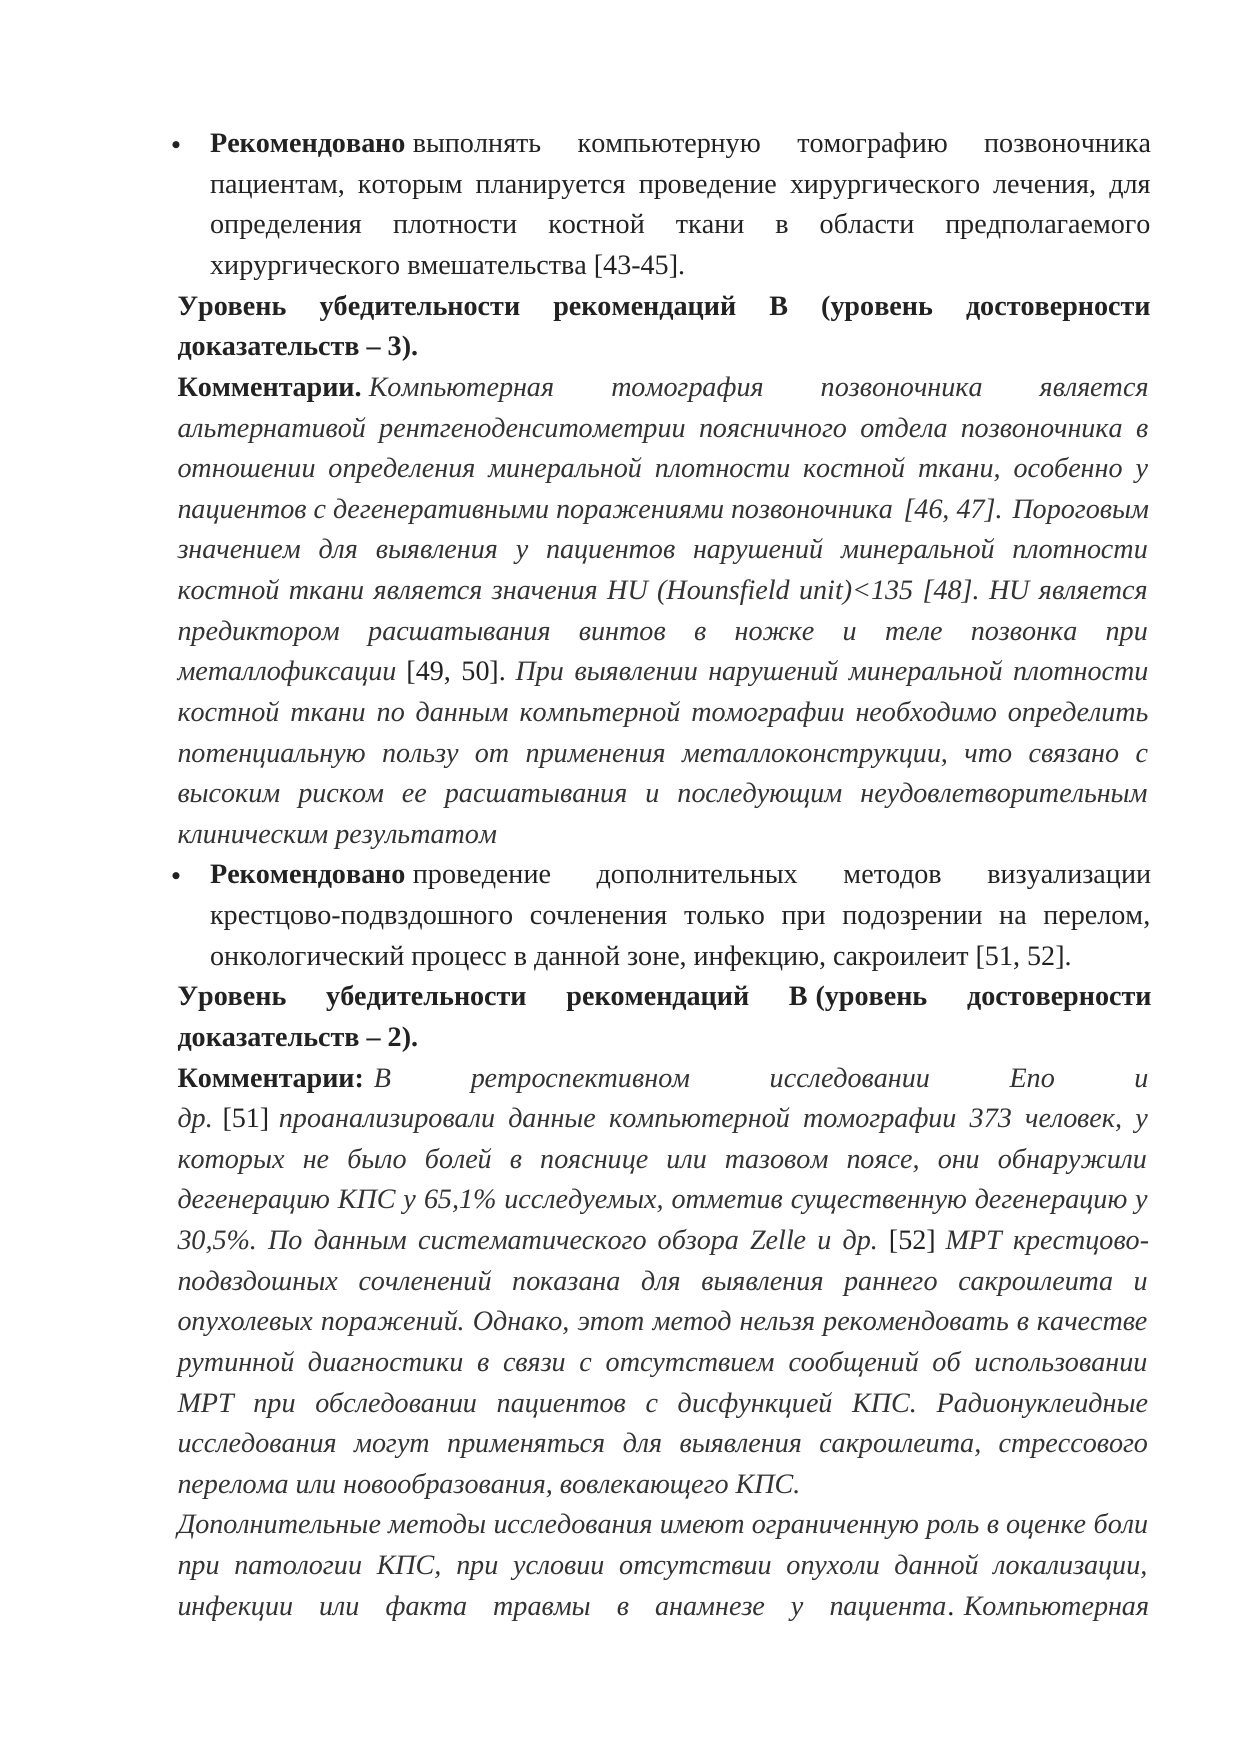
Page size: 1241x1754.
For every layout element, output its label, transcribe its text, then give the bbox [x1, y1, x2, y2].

list Рекомендовано выполнять компьютерную томографию позвоночника пациентам, которым планируется проведение хирургического лечения, для определения плотности костной ткани в области предполагаемого хирургического вмешательства [43-45]. [172, 118, 1152, 281]
text Комментарии: В ретроспективном исследовании Eno и др. [51] проанализировали данные компьютерной томографии 373 человек, у которых не было болей в пояснице или тазовом поясе, они обнаружили дегенерацию КПС у 65,1% исследуемых, отметив существенную дегенерацию у 30,5%. По данным систематического обзора Zelle и др. [52] МРТ крестцово-подвздошных сочленений показана для выявления раннего сакроилеита и опухолевых поражений. Однако, этот метод нельзя рекомендовать в качестве рутинной диагностики в связи с отсутствием сообщений об использовании МРТ при обследовании пациентов с дисфункцией КПС. Радионуклеидные исследования могут применяться для выявления сакроилеита, стрессового перелома или новообразования, вовлекающего КПС. [177, 1052, 1152, 1499]
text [177, 1499, 1152, 1621]
text Уровень убедительности рекомендаций B (уровень достоверности доказательств – 3). [177, 281, 1152, 362]
text Уровень убедительности рекомендаций B (уровень достоверности доказательств – 2). [177, 971, 1152, 1052]
list Рекомендовано проведение дополнительных методов визуализации крестцово-подвздошного сочленения только при подозрении на перелом, онкологический процесс в данной зоне, инфекцию, сакроилеит [51, 52]. [172, 849, 1152, 971]
text Комментарии. Компьютерная томография позвоночника является альтернативой рентгеноденситометрии поясничного отдела позвоночника в отношении определения минеральной плотности костной ткани, особенно у пациентов с дегенеративными поражениями позвоночника [46, 47]. Пороговым значением для выявления у пациентов нарушений минеральной плотности костной ткани является значения HU (Hounsfield unit)<135 [48]. HU является предиктором расшатывания винтов в ножке и теле позвонка при металлофиксации [49, 50]. При выявлении нарушений минеральной плотности костной ткани по данным компьтерной томографии необходимо определить потенциальную пользу от применения металлоконструкции, что связано с высоким риском ее расшатывания и последующим неудовлетворительным клиническим результатом [177, 362, 1152, 849]
